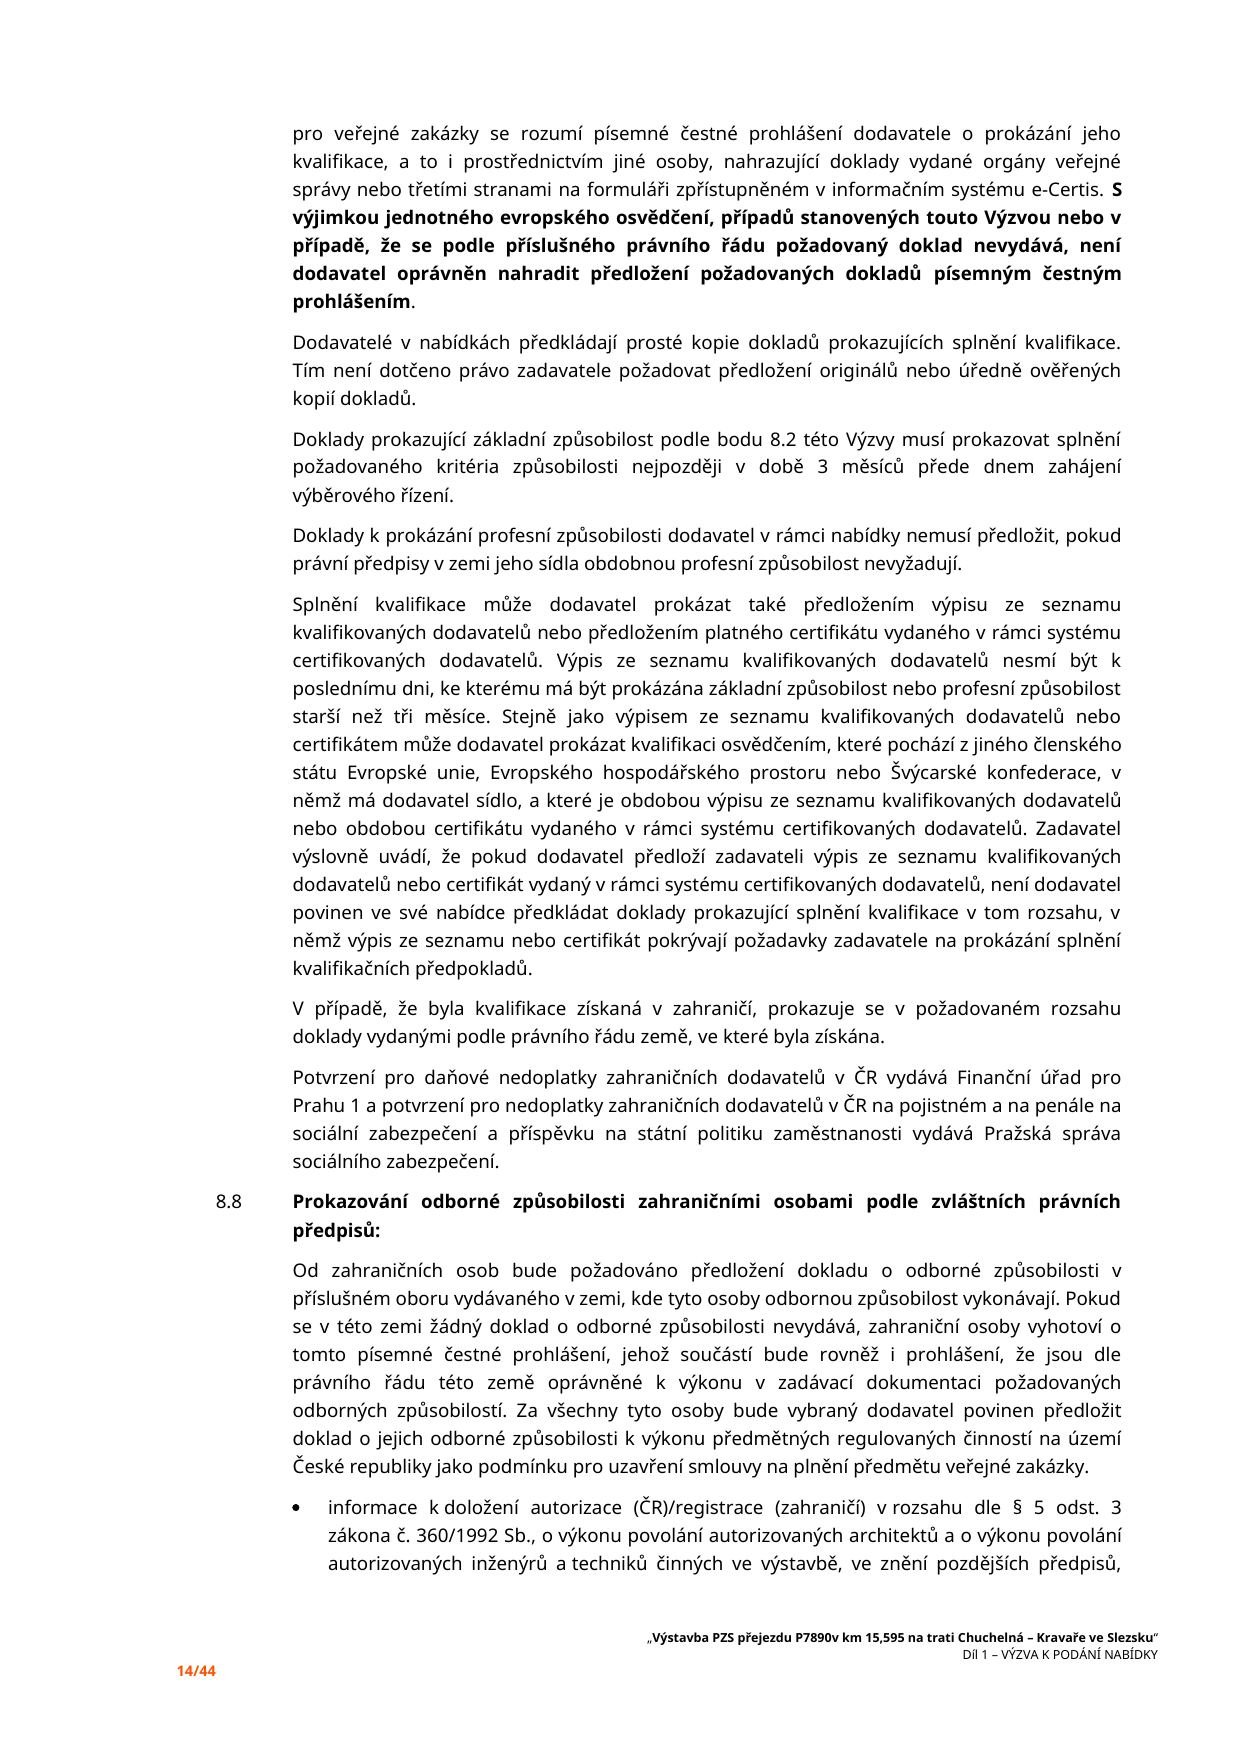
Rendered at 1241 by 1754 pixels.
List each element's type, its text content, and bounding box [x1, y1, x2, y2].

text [292, 1494, 1122, 1576]
text Prokazování odborné způsobilosti zahraničními osobami podle zvláštních právních předpisů: [216, 1189, 1122, 1242]
text Dodavatelé v nabídkách předkládají prosté kopie dokladů prokazujících splnění kvalifikace. Tím není dotčeno právo zadavatele požadovat předložení originálů nebo úředně ověřených kopií dokladů. [292, 329, 1122, 411]
text Od zahraničních osob bude požadováno předložení dokladu o odborné způsobilosti v příslušném oboru vydávaného v zemi, kde tyto osoby odbornou způsobilost vykonávají. Pokud se v této zemi žádný doklad o odborné způsobilosti nevydává, zahraniční osoby vyhotoví o tomto písemné čestné prohlášení, jehož součástí bude rovněž i prohlášení, že jsou dle právního řádu této země oprávněné k výkonu v zadávací dokumentaci požadovaných odborných způsobilostí. Za všechny tyto osoby bude vybraný dodavatel povinen předložit doklad o jejich odborné způsobilosti k výkonu předmětných regulovaných činností na území České republiky jako podmínku pro uzavření smlouvy na plnění předmětu veřejné zakázky. [292, 1257, 1122, 1479]
text Splnění kvalifikace může dodavatel prokázat také předložením výpisu ze seznamu kvalifikovaných dodavatelů nebo předložením platného certifikátu vydaného v rámci systému certifikovaných dodavatelů. Výpis ze seznamu kvalifikovaných dodavatelů nesmí být k poslednímu dni, ke kterému má být prokázána základní způsobilost nebo profesní způsobilost starší než tři měsíce. Stejně jako výpisem ze seznamu kvalifikovaných dodavatelů nebo certifikátem může dodavatel prokázat kvalifikaci osvědčením, které pochází z jiného členského státu Evropské unie, Evropského hospodářského prostoru nebo Švýcarské konfederace, v němž má dodavatel sídlo, a které je obdobou výpisu ze seznamu kvalifikovaných dodavatelů nebo obdobou certifikátu vydaného v rámci systému certifikovaných dodavatelů. Zadavatel výslovně uvádí, že pokud dodavatel předloží zadavateli výpis ze seznamu kvalifikovaných dodavatelů nebo certifikát vydaný v rámci systému certifikovaných dodavatelů, není dodavatel povinen ve své nabídce předkládat doklady prokazující splnění kvalifikace v tom rozsahu, v němž výpis ze seznamu nebo certifikát pokrývají požadavky zadavatele na prokázání splnění kvalifikačních předpokladů. [292, 591, 1122, 981]
text V případě, že byla kvalifikace získaná v zahraničí, prokazuje se v požadovaném rozsahu doklady vydanými podle právního řádu země, ve které byla získána. [292, 996, 1122, 1049]
text Potvrzení pro daňové nedoplatky zahraničních dodavatelů v ČR vydává Finanční úřad pro Prahu 1 a potvrzení pro nedoplatky zahraničních dodavatelů v ČR na pojistném a na penále na sociální zabezpečení a příspěvku na státní politiku zaměstnanosti vydává Pražská správa sociálního zabezpečení. [292, 1064, 1122, 1174]
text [292, 121, 1122, 314]
text Doklady k prokázání profesní způsobilosti dodavatel v rámci nabídky nemusí předložit, pokud právní předpisy v zemi jeho sídla obdobnou profesní způsobilost nevyžadují. [292, 522, 1122, 576]
text Doklady prokazující základní způsobilost podle bodu 8.2 této Výzvy musí prokazovat splnění požadovaného kritéria způsobilosti nejpozději v době 3 měsíců přede dnem zahájení výběrového řízení. [292, 426, 1122, 507]
